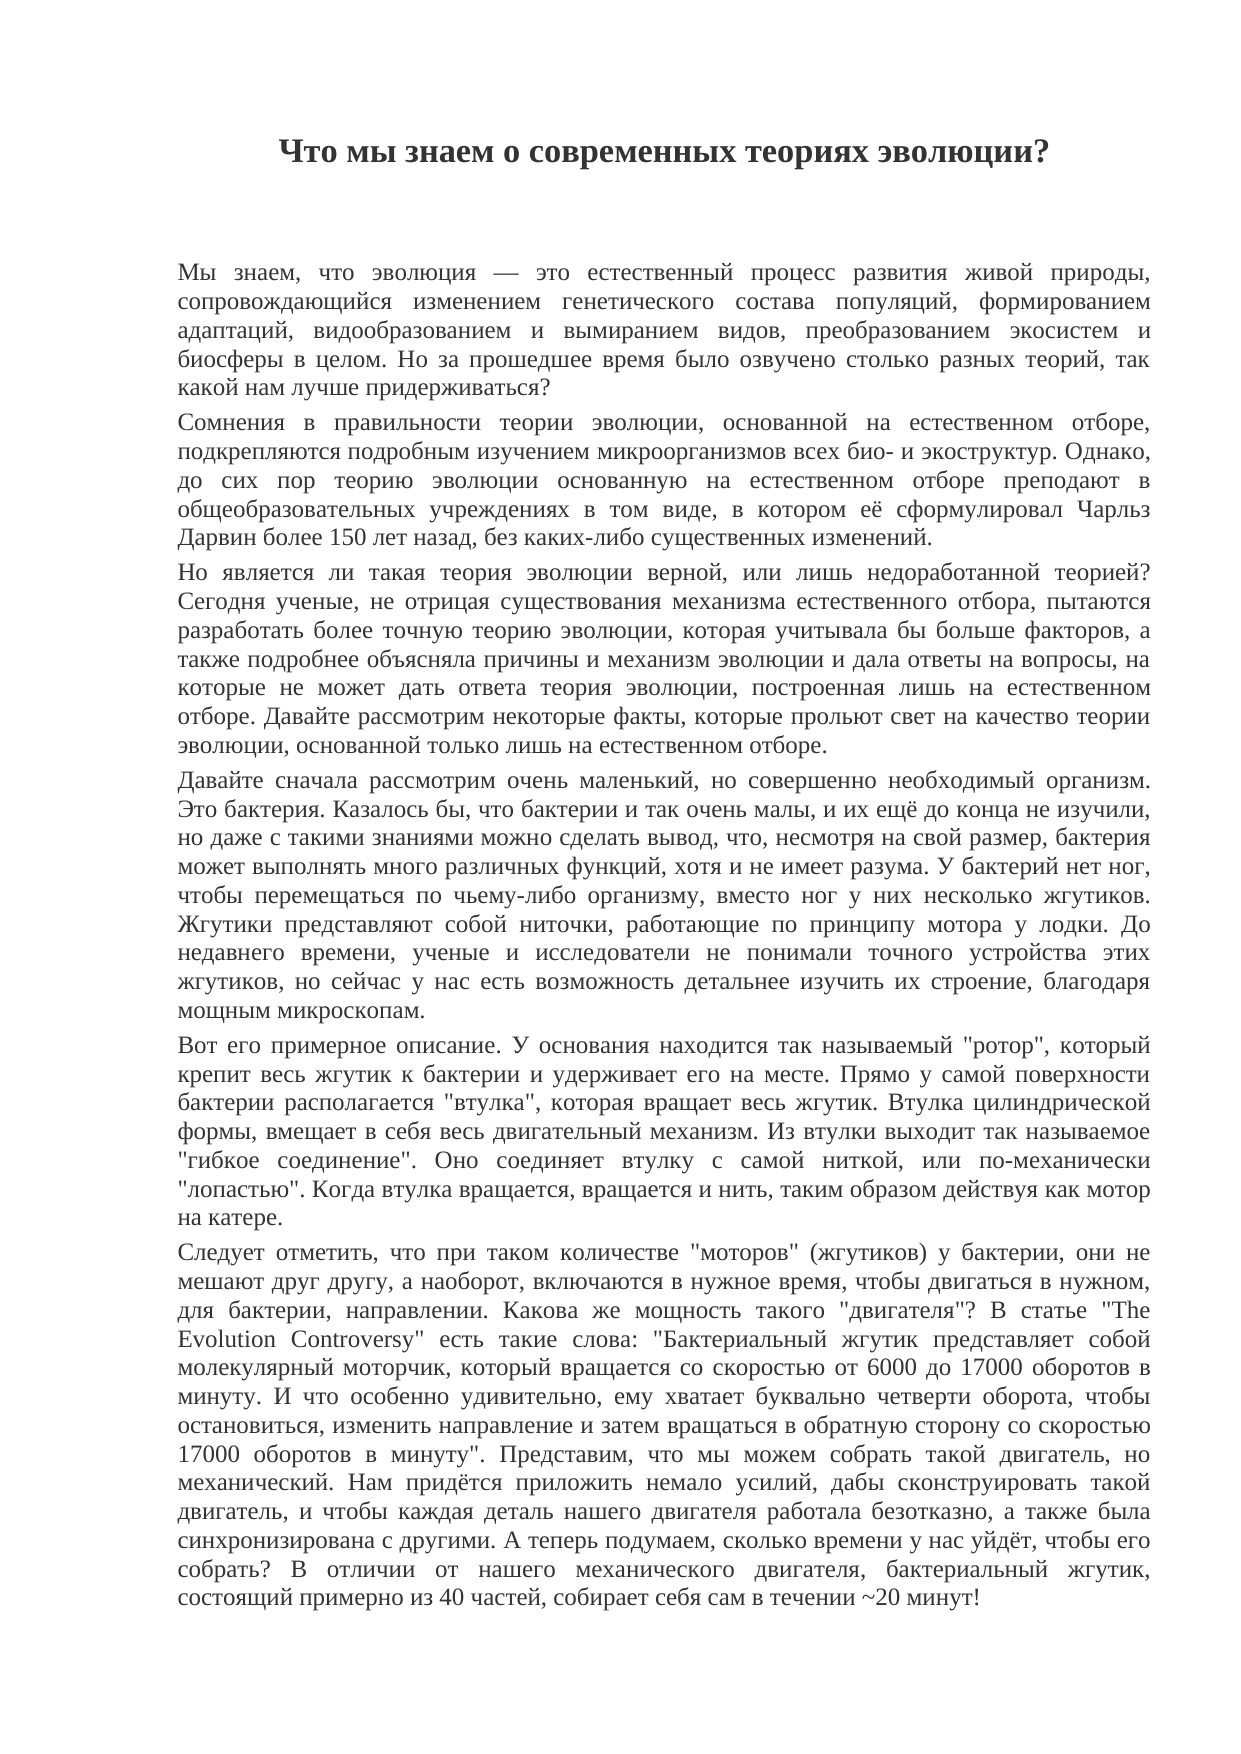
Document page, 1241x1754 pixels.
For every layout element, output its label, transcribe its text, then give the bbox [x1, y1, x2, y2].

text Что мы знаем о современных теориях эволюции? [177, 131, 1152, 170]
text Давайте сначала рассмотрим очень маленький, но совершенно необходимый организм. Это бактерия. Казалось бы, что бактерии и так очень малы, и их ещё до конца не изучили, но даже с такими знаниями можно сделать вывод, что, несмотря на свой размер, бактерия может выполнять много различных функций, хотя и не имеет разума. У бактерий нет ног, чтобы перемещаться по чьему-либо организму, вместо ног у них несколько жгутиков. Жгутики представляют собой ниточки, работающие по принципу мотора у лодки. До недавнего времени, ученые и исследователи не понимали точного устройства этих жгутиков, но сейчас у нас есть возможность детальнее изучить их строение, благодаря мощным микроскопам. [177, 765, 1152, 1024]
text Следует отметить, что при таком количестве "моторов" (жгутиков) у бактерии, они не мешают друг другу, а наоборот, включаются в нужное время, чтобы двигаться в нужном, для бактерии, направлении. Какова же мощность такого "двигателя"? В статье "The Evolution Controversy" есть такие слова: "Бактериальный жгутик представляет собой молекулярный моторчик, который вращается со скоростью от 6000 до 17000 оборотов в минуту. И что особенно удивительно, ему хватает буквально четверти оборота, чтобы остановиться, изменить направление и затем вращаться в обратную сторону со скоростью 17000 оборотов в минуту". Представим, что мы можем собрать такой двигатель, но механический. Нам придётся приложить немало усилий, дабы сконструировать такой двигатель, и чтобы каждая деталь нашего двигателя работала безотказно, а также была синхронизирована с другими. А теперь подумаем, сколько времени у нас уйдёт, чтобы его собрать? В отличии от нашего механического двигателя, бактериальный жгутик, состоящий примерно из 40 частей, собирает себя сам в течении ~20 минут! [177, 1237, 1152, 1611]
text Мы знаем, что эволюция — это естественный процесс развития живой природы, сопровождающийся изменением генетического состава популяций, формированием адаптаций, видообразованием и вымиранием видов, преобразованием экосистем и биосферы в целом. Но за прошедшее время было озвучено столько разных теорий, так какой нам лучше придерживаться? [177, 257, 1152, 401]
text Вот его примерное описание. У основания находится так называемый "ротор", который крепит весь жгутик к бактерии и удерживает его на месте. Прямо у самой поверхности бактерии располагается "втулка", которая вращает весь жгутик. Втулка цилиндрической формы, вмещает в себя весь двигательный механизм. Из втулки выходит так называемое "гибкое соединение". Оно соединяет втулку с самой ниткой, или по-механически "лопастью". Когда втулка вращается, вращается и нить, таким образом действуя как мотор на катере. [177, 1030, 1152, 1231]
text Сомнения в правильности теории эволюции, основанной на естественном отборе, подкрепляются подробным изучением микроорганизмов всех био- и экоструктур. Однако, до сих пор теорию эволюции основанную на естественном отборе преподают в общеобразовательных учреждениях в том виде, в котором её сформулировал Чарльз Дарвин более 150 лет назад, без каких-либо существенных изменений. [177, 407, 1152, 551]
text Но является ли такая теория эволюции верной, или лишь недоработанной теорией? Сегодня ученые, не отрицая существования механизма естественного отбора, пытаются разработать более точную теорию эволюции, которая учитывала бы больше факторов, а также подробнее объясняла причины и механизм эволюции и дала ответы на вопросы, на которые не может дать ответа теория эволюции, построенная лишь на естественном отборе. Давайте рассмотрим некоторые факты, которые прольют свет на качество теории эволюции, основанной только лишь на естественном отборе. [177, 557, 1152, 759]
